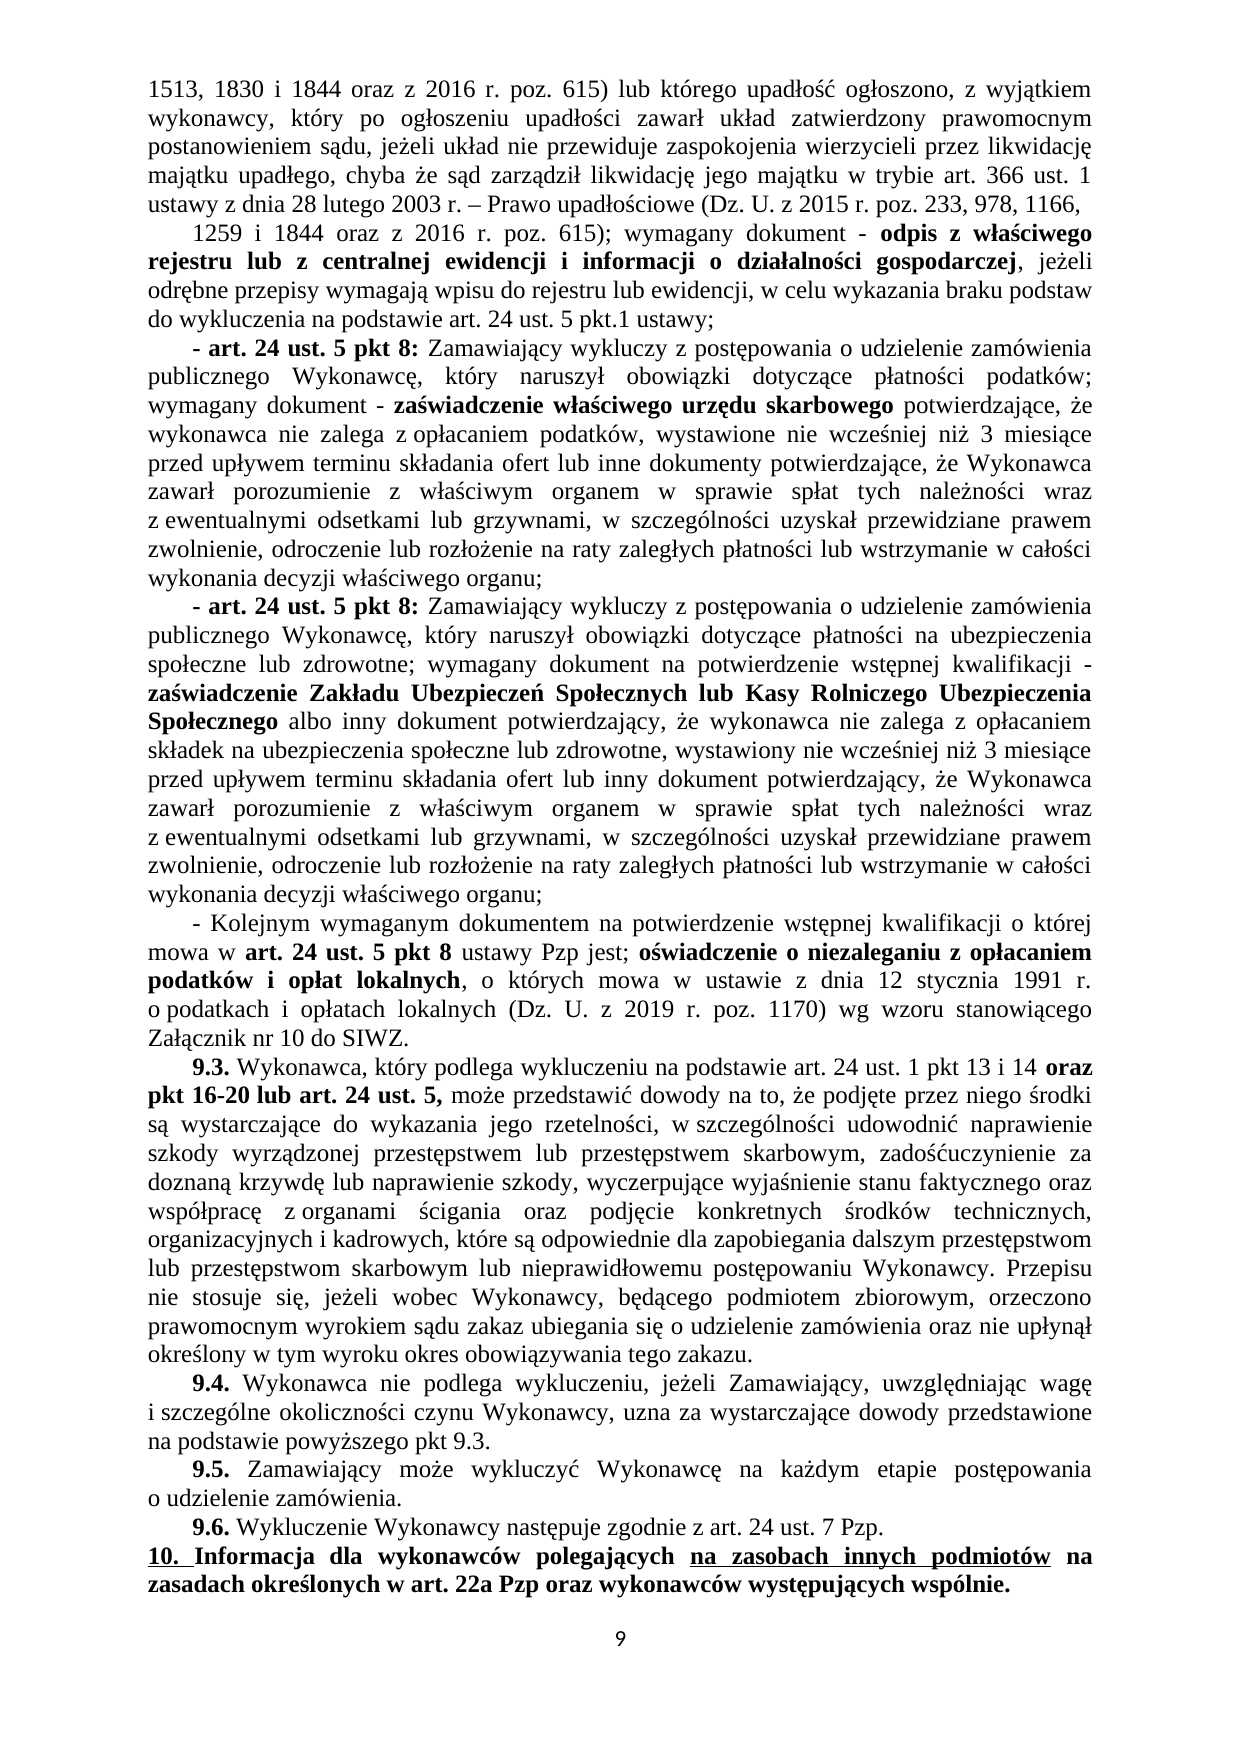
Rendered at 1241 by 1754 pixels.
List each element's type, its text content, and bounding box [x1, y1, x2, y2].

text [148, 74, 1093, 218]
text 9.5. Zamawiający może wykluczyć Wykonawcę na każdym etapie postępowania o udzielenie zamówienia. [148, 1454, 1093, 1512]
text 9.3. Wykonawca, który podlega wykluczeniu na podstawie art. 24 ust. 1 pkt 13 i 14 oraz pkt 16-20 lub art. 24 ust. 5, może przedstawić dowody na to, że podjęte przez niego środki są wystarczające do wykazania jego rzetelności, w szczególności udowodnić naprawienie szkody wyrządzonej przestępstwem lub przestępstwem skarbowym, zadośćuczynienie za doznaną krzywdę lub naprawienie szkody, wyczerpujące wyjaśnienie stanu faktycznego oraz współpracę z organami ścigania oraz podjęcie konkretnych środków technicznych, organizacyjnych i kadrowych, które są odpowiednie dla zapobiegania dalszym przestępstwom lub przestępstwom skarbowym lub nieprawidłowemu postępowaniu Wykonawcy. Przepisu nie stosuje się, jeżeli wobec Wykonawcy, będącego podmiotem zbiorowym, orzeczono prawomocnym wyrokiem sądu zakaz ubiegania się o udzielenie zamówienia oraz nie upłynął określony w tym wyroku okres obowiązywania tego zakazu. [148, 1052, 1093, 1368]
text - art. 24 ust. 5 pkt 8: Zamawiający wykluczy z postępowania o udzielenie zamówienia publicznego Wykonawcę, który naruszył obowiązki dotyczące płatności na ubezpieczenia społeczne lub zdrowotne; wymagany dokument na potwierdzenie wstępnej kwalifikacji - zaświadczenie Zakładu Ubezpieczeń Społecznych lub Kasy Rolniczego Ubezpieczenia Społecznego albo inny dokument potwierdzający, że wykonawca nie zalega z opłacaniem składek na ubezpieczenia społeczne lub zdrowotne, wystawiony nie wcześniej niż 3 miesiące przed upływem terminu składania ofert lub inny dokument potwierdzający, że Wykonawca zawarł porozumienie z właściwym organem w sprawie spłat tych należności wraz z ewentualnymi odsetkami lub grzywnami, w szczególności uzyskał przewidziane prawem zwolnienie, odroczenie lub rozłożenie na raty zaległych płatności lub wstrzymanie w całości wykonania decyzji właściwego organu; [148, 591, 1093, 908]
text - Kolejnym wymaganym dokumentem na potwierdzenie wstępnej kwalifikacji o której mowa w art. 24 ust. 5 pkt 8 ustawy Pzp jest; oświadczenie o niezaleganiu z opłacaniem podatków i opłat lokalnych, o których mowa w ustawie z dnia 12 stycznia 1991 r. o podatkach i opłatach lokalnych (Dz. U. z 2019 r. poz. 1170) wg wzoru stanowiącego Załącznik nr 10 do SIWZ. [148, 908, 1093, 1052]
text 9.4. Wykonawca nie podlega wykluczeniu, jeżeli Zamawiający, uwzględniając wagę i szczególne okoliczności czynu Wykonawcy, uzna za wystarczające dowody przedstawione na podstawie powyższego pkt 9.3. [148, 1368, 1093, 1454]
text 10. Informacja dla wykonawców polegających na zasobach innych podmiotów na zasadach określonych w art. 22a Pzp oraz wykonawców występujących wspólnie. [148, 1541, 1093, 1598]
text 9.6. Wykluczenie Wykonawcy następuje zgodnie z art. 24 ust. 7 Pzp. [148, 1512, 1093, 1541]
text 1259 i 1844 oraz z 2016 r. poz. 615); wymagany dokument - odpis z właściwego rejestru lub z centralnej ewidencji i informacji o działalności gospodarczej, jeżeli odrębne przepisy wymagają wpisu do rejestru lub ewidencji, w celu wykazania braku podstaw do wykluczenia na podstawie art. 24 ust. 5 pkt.1 ustawy; [148, 218, 1093, 333]
text - art. 24 ust. 5 pkt 8: Zamawiający wykluczy z postępowania o udzielenie zamówienia publicznego Wykonawcę, który naruszył obowiązki dotyczące płatności podatków; wymagany dokument - zaświadczenie właściwego urzędu skarbowego potwierdzające, że wykonawca nie zalega z opłacaniem podatków, wystawione nie wcześniej niż 3 miesiące przed upływem terminu składania ofert lub inne dokumenty potwierdzające, że Wykonawca zawarł porozumienie z właściwym organem w sprawie spłat tych należności wraz z ewentualnymi odsetkami lub grzywnami, w szczególności uzyskał przewidziane prawem zwolnienie, odroczenie lub rozłożenie na raty zaległych płatności lub wstrzymanie w całości wykonania decyzji właściwego organu; [148, 333, 1093, 591]
